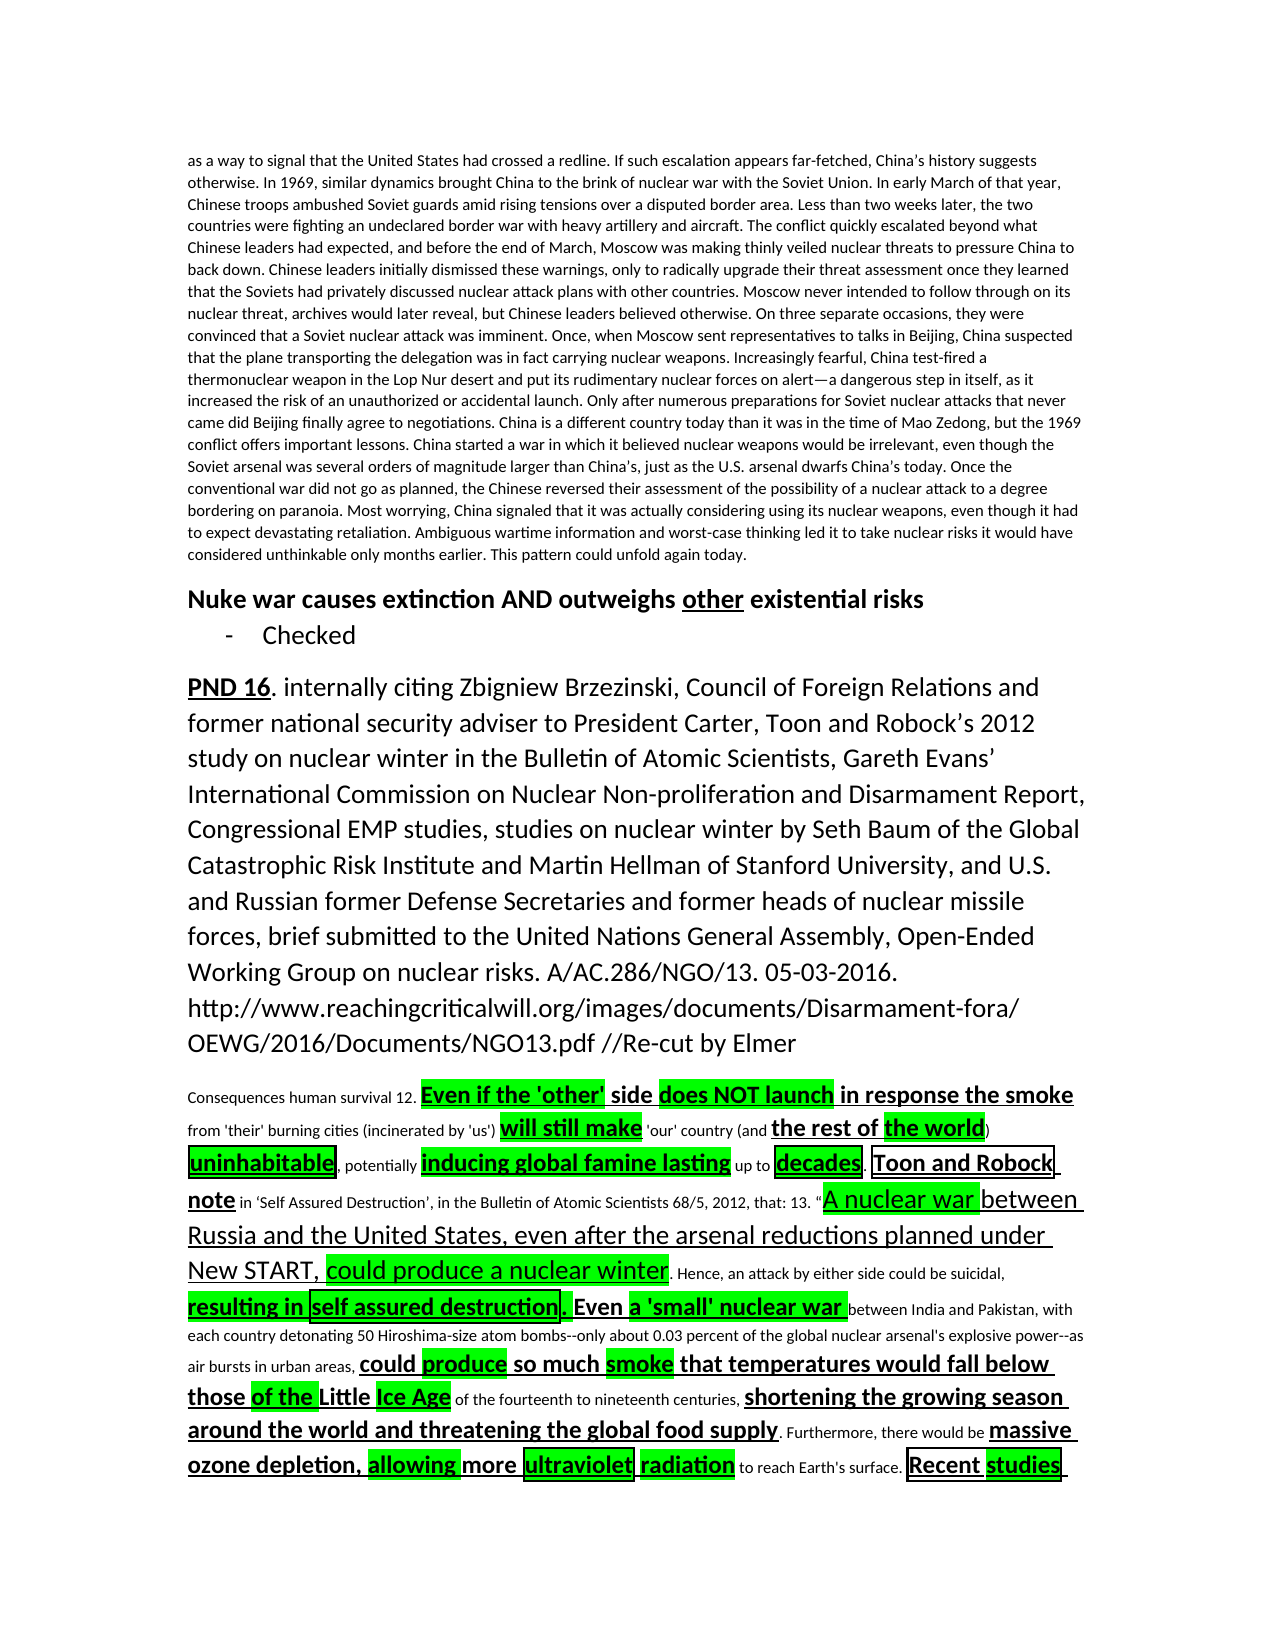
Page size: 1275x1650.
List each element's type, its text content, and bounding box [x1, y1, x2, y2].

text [187, 1079, 1087, 1482]
subtitle Nuke war causes extinction AND outweighs other existential risks [187, 582, 1087, 615]
list Checked [225, 618, 1087, 651]
text PND 16. internally citing Zbigniew Brzezinski, Council of Foreign Relations and former national security adviser to President Carter, Toon and Robock’s 2012 study on nuclear winter in the Bulletin of Atomic Scientists, Gareth Evans’ International Commission on Nuclear Non-proliferation and Disarmament Report, Congressional EMP studies, studies on nuclear winter by Seth Baum of the Global Catastrophic Risk Institute and Martin Hellman of Stanford University, and U.S. and Russian former Defense Secretaries and former heads of nuclear missile forces, brief submitted to the United Nations General Assembly, Open-Ended Working Group on nuclear risks. A/AC.286/NGO/13. 05-03-2016. http://www.reachingcriticalwill.org/images/documents/Disarmament-fora/OEWG/2016/Documents/NGO13.pdf //Re-cut by Elmer [187, 670, 1087, 1059]
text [187, 150, 1087, 564]
